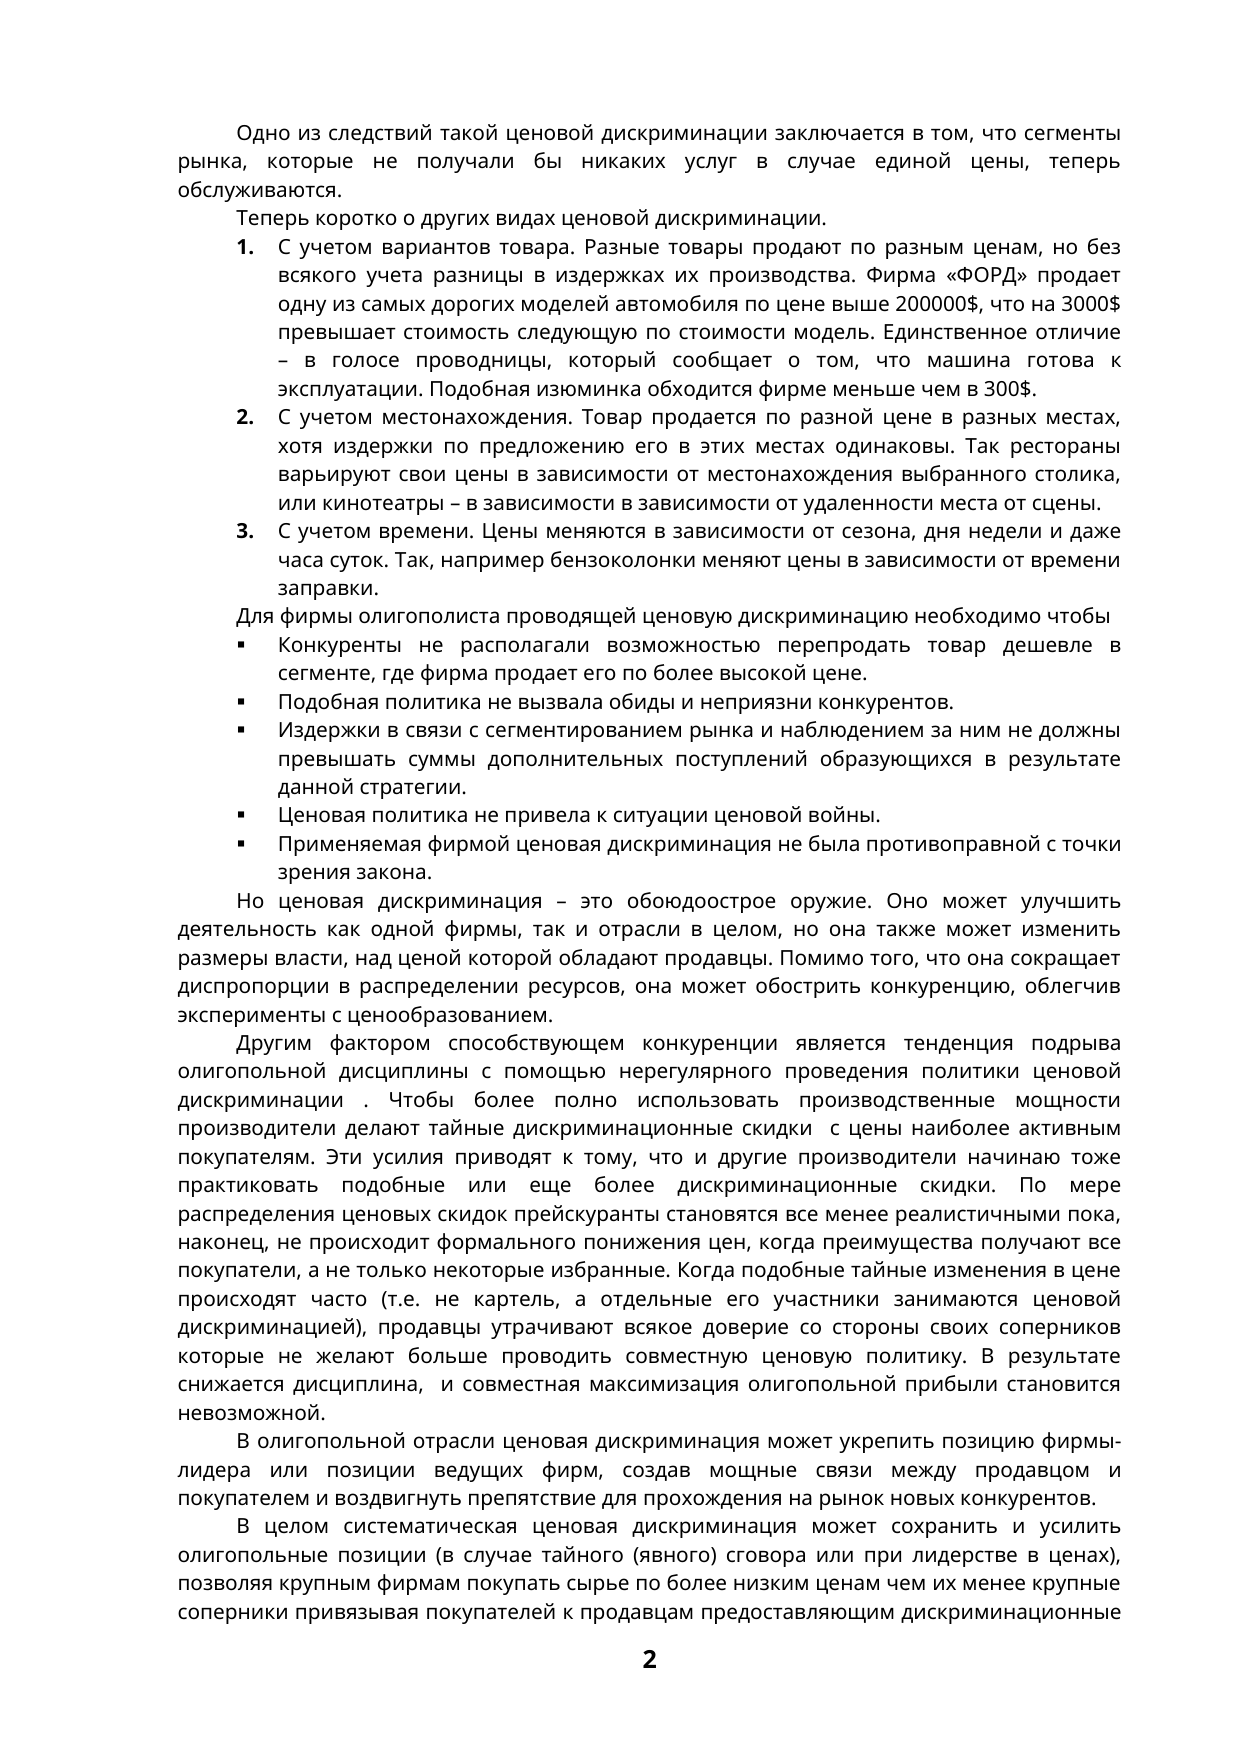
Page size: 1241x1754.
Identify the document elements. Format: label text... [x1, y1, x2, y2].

text В олигопольной отрасли ценовая дискриминация может укрепить позицию фирмы-лидера или позиции ведущих фирм, создав мощные связи между продавцом и покупателем и воздвигнуть препятствие для прохождения на рынок новых конкурентов. [177, 1426, 1122, 1512]
text Другим фактором способствующем конкуренции является тенденция подрыва олигопольной дисциплины с помощью нерегулярного проведения политики ценовой дискриминации . Чтобы более полно использовать производственные мощности производители делают тайные дискриминационные скидки с цены наиболее активным покупателям. Эти усилия приводят к тому, что и другие производители начинаю тоже практиковать подобные или еще более дискриминационные скидки. По мере распределения ценовых скидок прейскуранты становятся все менее реалистичными пока, наконец, не происходит формального понижения цен, когда преимущества получают все покупатели, а не только некоторые избранные. Когда подобные тайные изменения в цене происходят часто (т.е. не картель, а отдельные его участники занимаются ценовой дискриминацией), продавцы утрачивают всякое доверие со стороны своих соперников которые не желают больше проводить совместную ценовую политику. В результате снижается дисциплина, и совместная максимизация олигопольной прибыли становится невозможной. [177, 1028, 1122, 1426]
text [177, 1512, 1122, 1625]
list С учетом местонахождения. Товар продается по разной цене в разных местах, хотя издержки по предложению его в этих местах одинаковы. Так рестораны варьируют свои цены в зависимости от местонахождения выбранного столика, или кинотеатры – в зависимости в зависимости от удаленности места от сцены. [236, 402, 1122, 516]
list Подобная политика не вызвала обиды и неприязни конкурентов. [236, 687, 1122, 715]
list С учетом времени. Цены меняются в зависимости от сезона, дня недели и даже часа суток. Так, например бензоколонки меняют цены в зависимости от времени заправки. [236, 516, 1122, 602]
list С учетом вариантов товара. Разные товары продают по разным ценам, но без всякого учета разницы в издержках их производства. Фирма «ФОРД» продает одну из самых дорогих моделей автомобиля по цене выше 200000$, что на 3000$ превышает стоимость следующую по стоимости модель. Единственное отличие – в голосе проводницы, который сообщает о том, что машина готова к эксплуатации. Подобная изюминка обходится фирме меньше чем в 300$. [236, 232, 1122, 402]
list Применяемая фирмой ценовая дискриминация не была противоправной с точки зрения закона. [236, 829, 1122, 886]
text Теперь коротко о других видах ценовой дискриминации. [177, 203, 1122, 232]
text Но ценовая дискриминация – это обоюдоострое оружие. Оно может улучшить деятельность как одной фирмы, так и отрасли в целом, но она также может изменить размеры власти, над ценой которой обладают продавцы. Помимо того, что она сокращает диспропорции в распределении ресурсов, она может обострить конкуренцию, облегчив эксперименты с ценообразованием. [177, 886, 1122, 1028]
text Одно из следствий такой ценовой дискриминации заключается в том, что сегменты рынка, которые не получали бы никаких услуг в случае единой цены, теперь обслуживаются. [177, 118, 1122, 203]
text Для фирмы олигополиста проводящей ценовую дискриминацию необходимо чтобы [177, 602, 1122, 630]
list Издержки в связи с сегментированием рынка и наблюдением за ним не должны превышать суммы дополнительных поступлений образующихся в результате данной стратегии. [236, 715, 1122, 801]
list Конкуренты не располагали возможностью перепродать товар дешевле в сегменте, где фирма продает его по более высокой цене. [236, 630, 1122, 687]
list Ценовая политика не привела к ситуации ценовой войны. [236, 801, 1122, 829]
